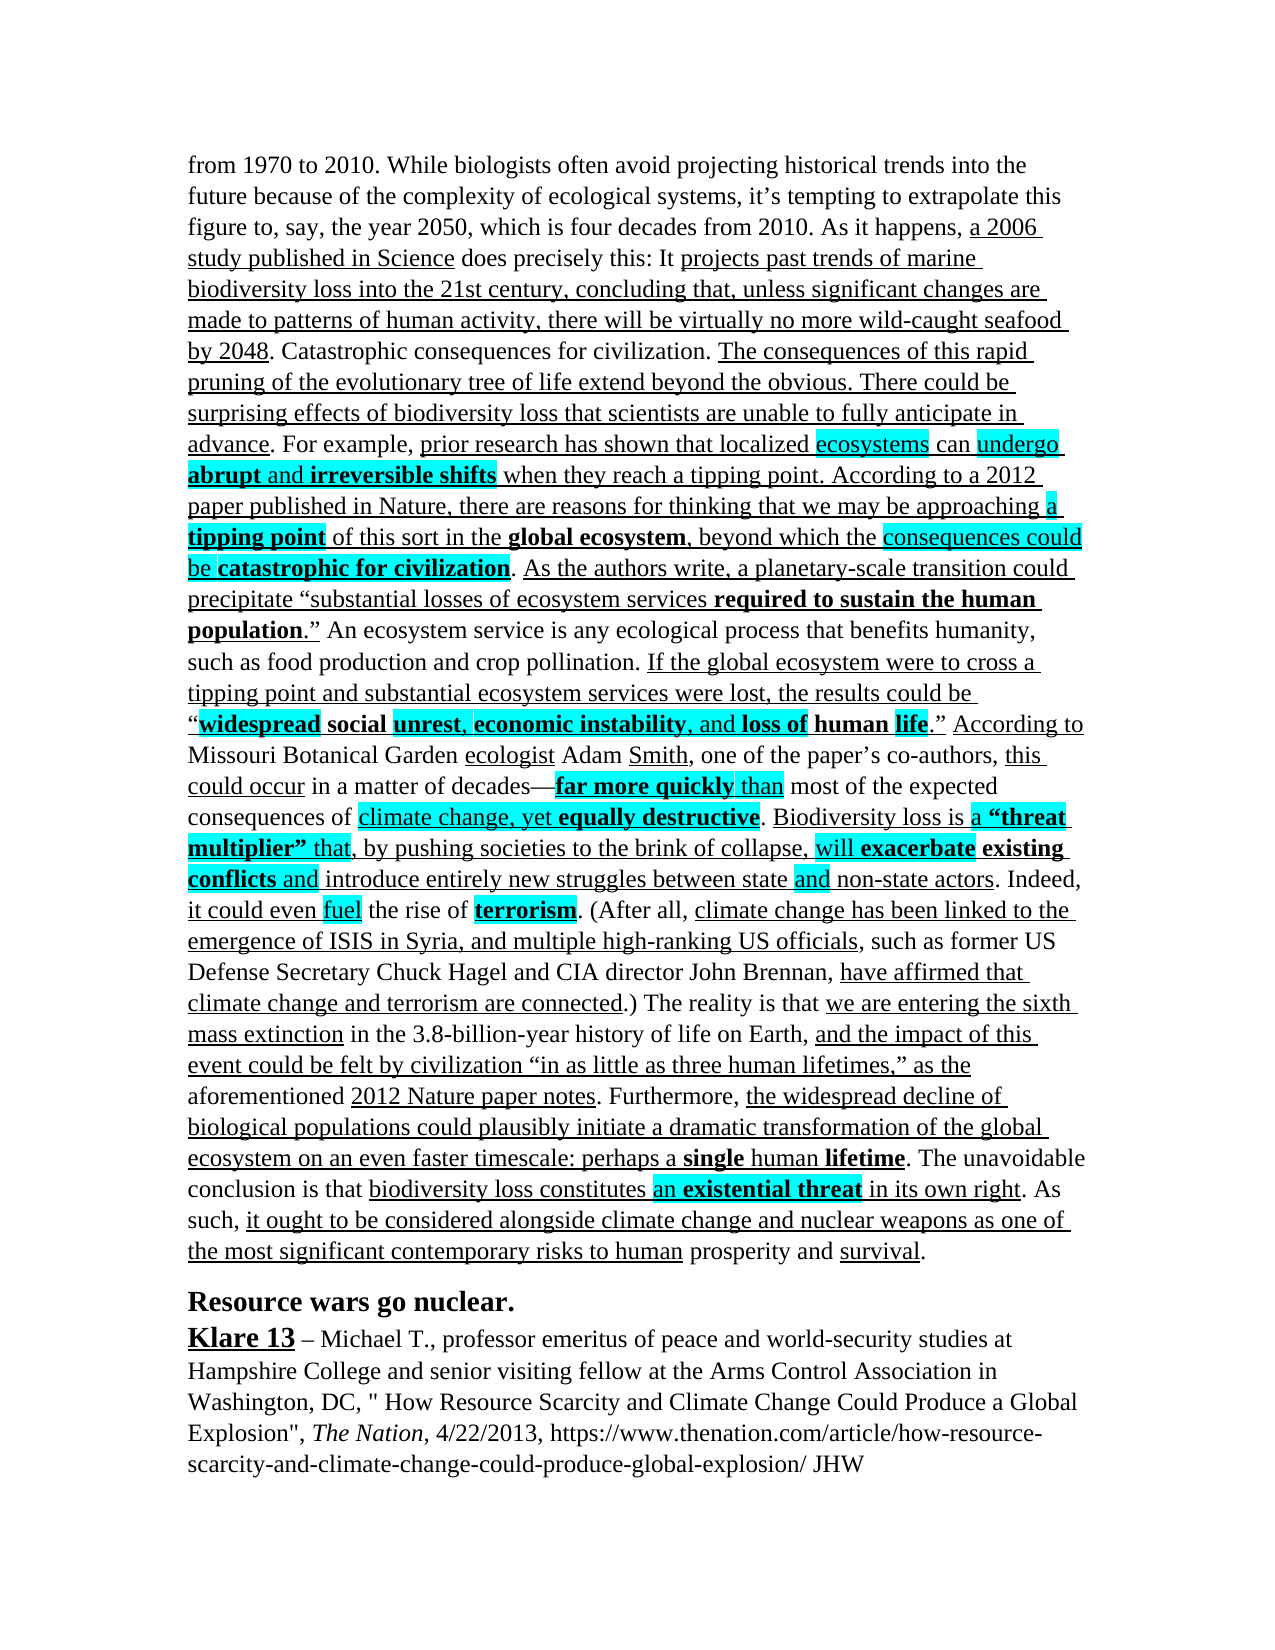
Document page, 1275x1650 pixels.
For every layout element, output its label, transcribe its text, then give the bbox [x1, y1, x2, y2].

text Klare 13 – Michael T., professor emeritus of peace and world-security studies at Hampshire College and senior visiting fellow at the Arms Control Association in Washington, DC, " How Resource Scarcity and Climate Change Could Produce a Global Explosion", The Nation, 4/22/2013, https://www.thenation.com/article/how-resource-scarcity-and-climate-change-could-produce-global-explosion/ JHW [187, 1320, 1087, 1478]
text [187, 150, 1087, 1265]
subtitle Resource wars go nuclear. [187, 1284, 1087, 1318]
